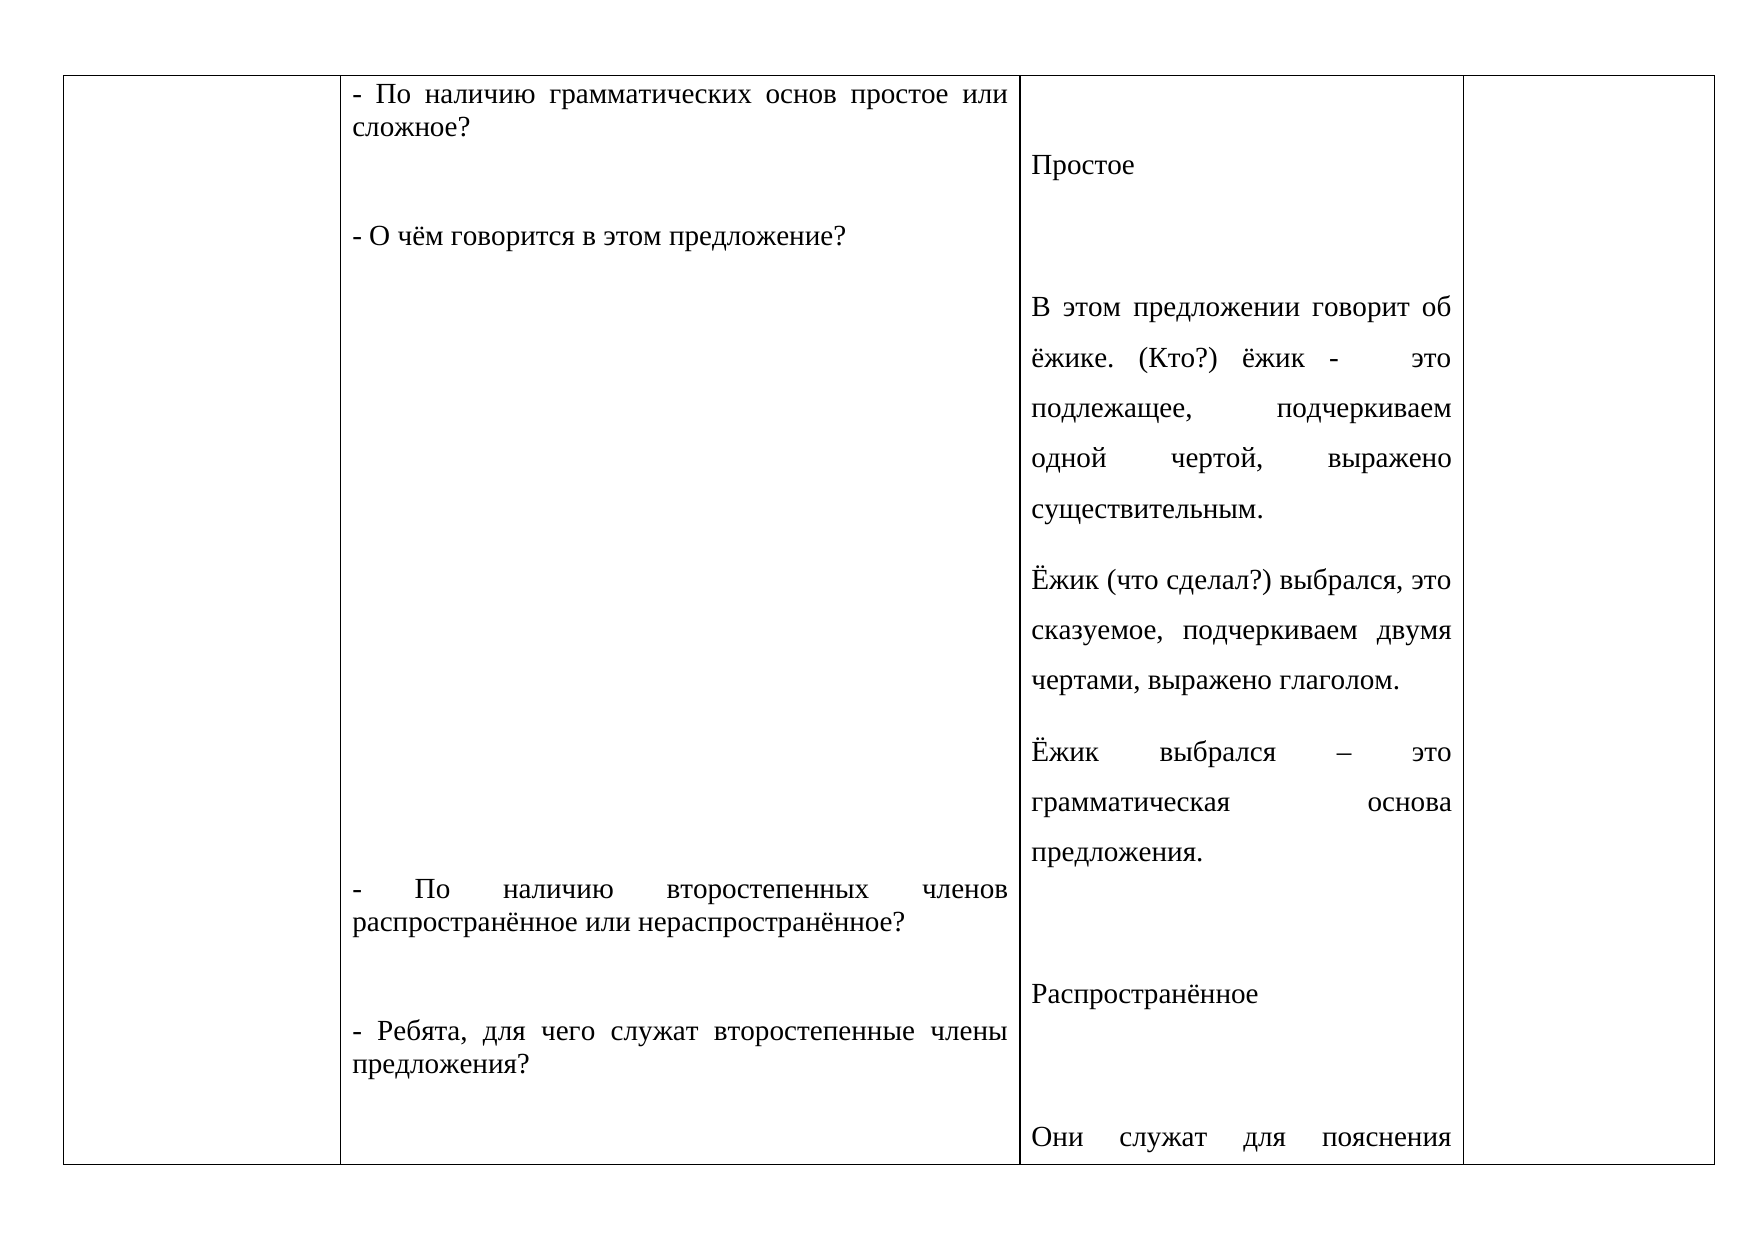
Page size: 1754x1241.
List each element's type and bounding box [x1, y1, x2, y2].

table_cell [1021, 76, 1463, 1164]
table_cell [64, 76, 340, 1164]
table_cell [1464, 76, 1714, 1164]
table_cell [341, 76, 1019, 1164]
